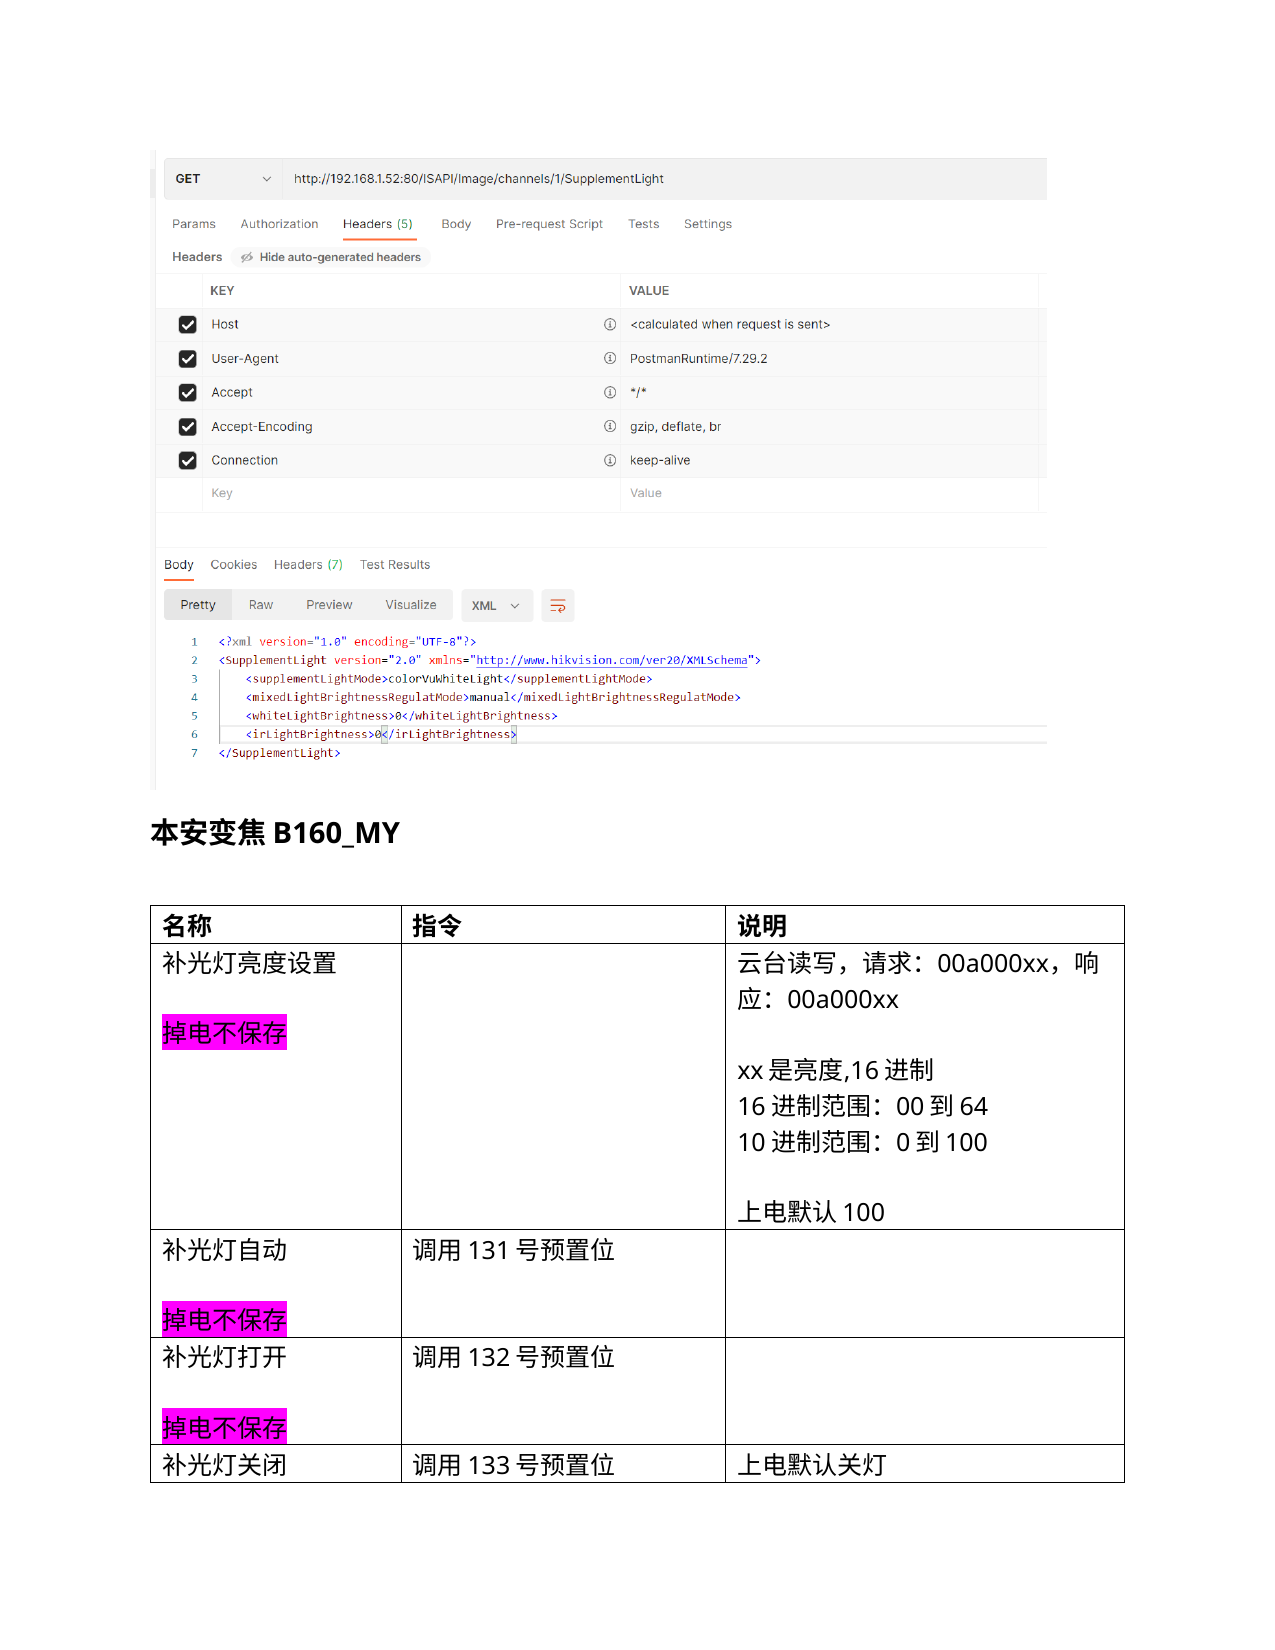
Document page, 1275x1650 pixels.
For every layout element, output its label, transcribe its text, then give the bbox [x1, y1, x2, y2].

table_cell 调用131号预置位 [402, 1230, 725, 1337]
table_header 说明 [726, 906, 1124, 942]
table_cell 补光灯自动 掉电不保存 [151, 1230, 401, 1337]
table_header 指令 [402, 906, 725, 942]
table_cell 补光灯关闭 掉电不保存 [151, 1445, 401, 1482]
table_cell [726, 1338, 1124, 1444]
subtitle 本安变焦B160_MY [150, 809, 1125, 852]
table_cell 上电默认关灯 [726, 1445, 1124, 1482]
table_cell 云台读写，请求：00a000xx，响应：00a000xx xx是亮度,16进制 16进制范围：00到64 10进制范围：0到100 上电默认100 [726, 944, 1124, 1229]
table_cell [402, 944, 725, 1229]
table_cell [726, 1230, 1124, 1337]
table_cell 补光灯打开 掉电不保存 [151, 1338, 401, 1444]
table_header 名称 [151, 906, 401, 942]
picture [150, 150, 1047, 790]
table_cell 调用132号预置位 [402, 1338, 725, 1444]
table_cell 调用133号预置位 [402, 1445, 725, 1482]
table_cell 补光灯亮度设置 掉电不保存 [151, 944, 401, 1229]
